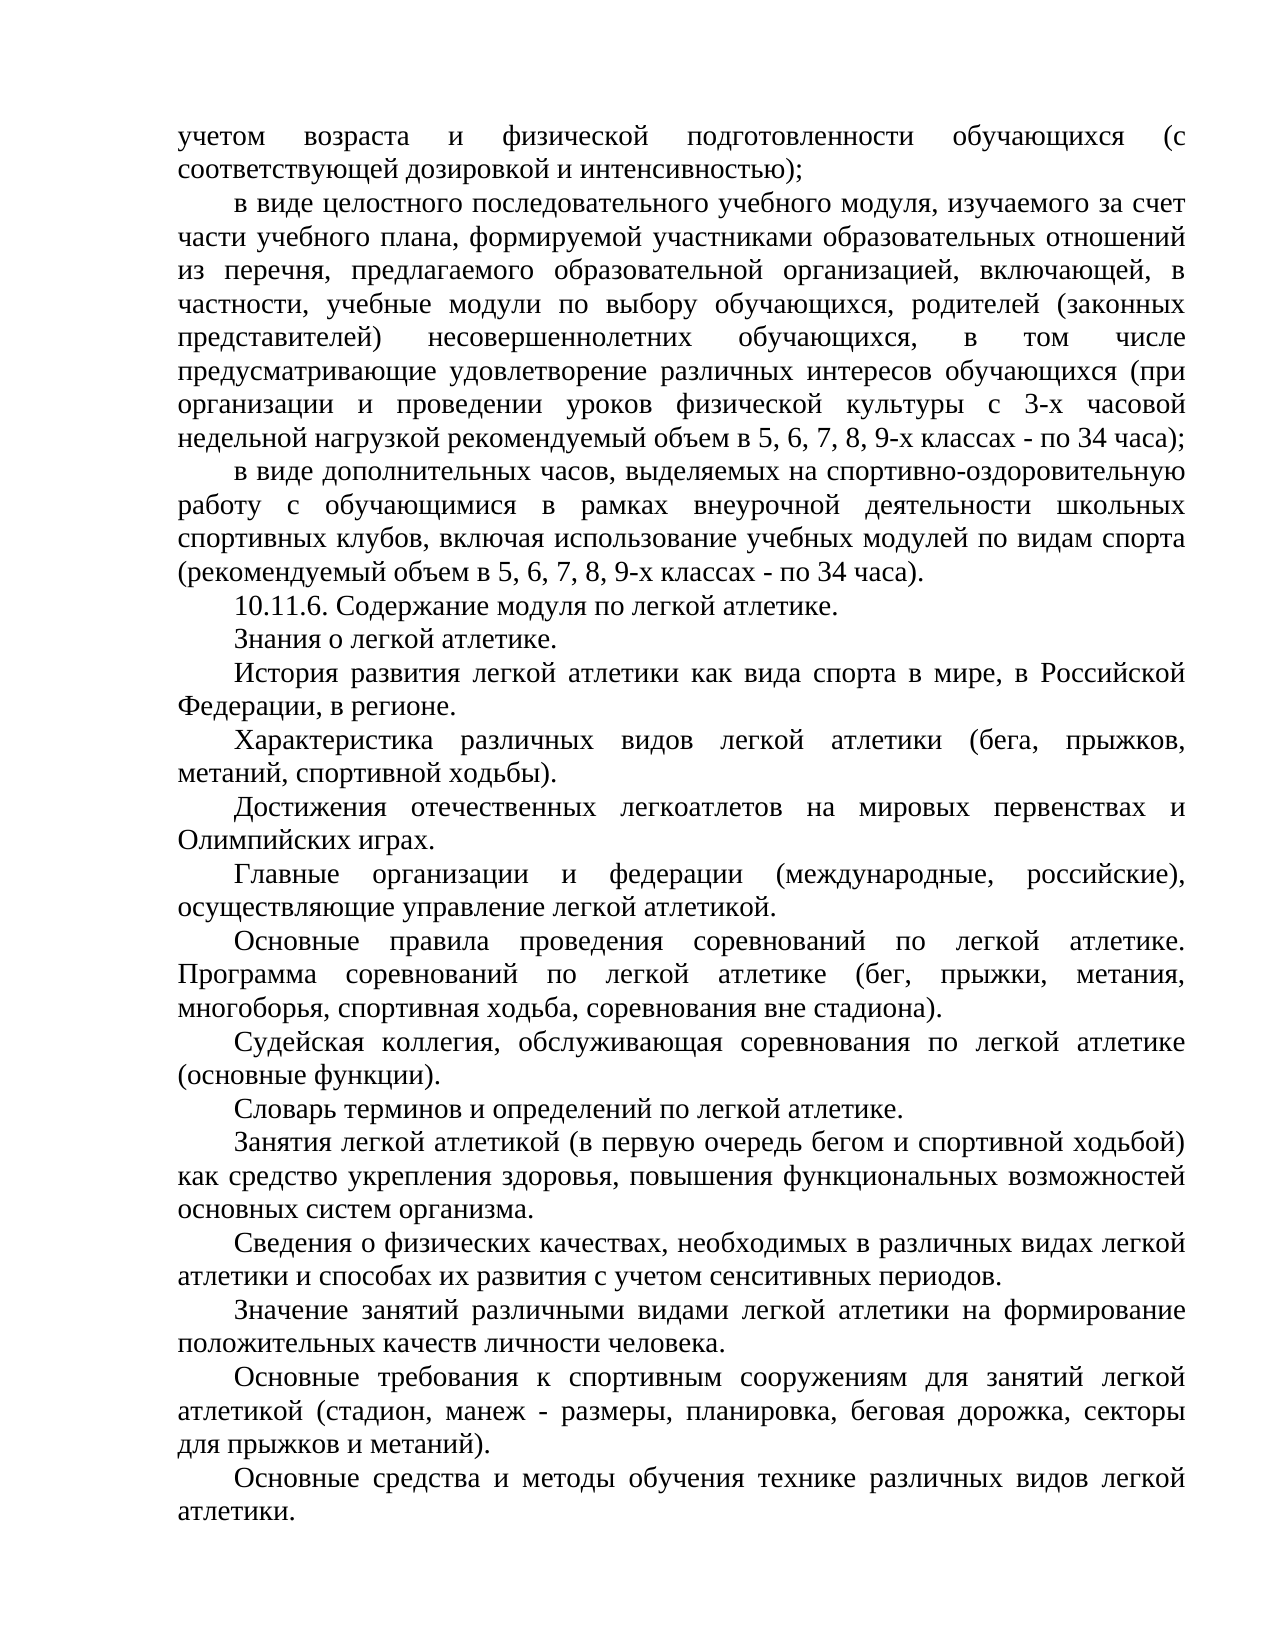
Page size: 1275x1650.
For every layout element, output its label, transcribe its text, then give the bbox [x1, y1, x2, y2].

text Судейская коллегия, обслуживающая соревнования по легкой атлетике (основные функции). [177, 1024, 1186, 1091]
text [177, 118, 1186, 185]
text Основные правила проведения соревнований по легкой атлетике. Программа соревнований по легкой атлетике (бег, прыжки, метания, многоборья, спортивная ходьба, соревнования вне стадиона). [177, 923, 1186, 1024]
text Занятия легкой атлетикой (в первую очередь бегом и спортивной ходьбой) как средство укрепления здоровья, повышения функциональных возможностей основных систем организма. [177, 1124, 1186, 1225]
text в виде дополнительных часов, выделяемых на спортивно-оздоровительную работу с обучающимися в рамках внеурочной деятельности школьных спортивных клубов, включая использование учебных модулей по видам спорта (рекомендуемый объем в 5, 6, 7, 8, 9-х классах - по 34 часа). [177, 453, 1186, 588]
text Сведения о физических качествах, необходимых в различных видах легкой атлетики и способах их развития с учетом сенситивных периодов. [177, 1225, 1186, 1292]
text 10.11.6. Содержание модуля по легкой атлетике. [177, 588, 1186, 621]
text Основные средства и методы обучения технике различных видов легкой атлетики. [177, 1460, 1186, 1527]
text Главные организации и федерации (международные, российские), осуществляющие управление легкой атлетикой. [177, 856, 1186, 923]
text Основные требования к спортивным сооружениям для занятий легкой атлетикой (стадион, манеж - размеры, планировка, беговая дорожка, секторы для прыжков и метаний). [177, 1359, 1186, 1460]
text Характеристика различных видов легкой атлетики (бега, прыжков, метаний, спортивной ходьбы). [177, 722, 1186, 789]
text Достижения отечественных легкоатлетов на мировых первенствах и Олимпийских играх. [177, 789, 1186, 856]
text История развития легкой атлетики как вида спорта в мире, в Российской Федерации, в регионе. [177, 655, 1186, 722]
text Словарь терминов и определений по легкой атлетике. [177, 1091, 1186, 1124]
text Значение занятий различными видами легкой атлетики на формирование положительных качеств личности человека. [177, 1292, 1186, 1359]
text Знания о легкой атлетике. [177, 621, 1186, 655]
text в виде целостного последовательного учебного модуля, изучаемого за счет части учебного плана, формируемой участниками образовательных отношений из перечня, предлагаемого образовательной организацией, включающей, в частности, учебные модули по выбору обучающихся, родителей (законных представителей) несовершеннолетних обучающихся, в том числе предусматривающие удовлетворение различных интересов обучающихся (при организации и проведении уроков физической культуры с 3-х часовой недельной нагрузкой рекомендуемый объем в 5, 6, 7, 8, 9-х классах - по 34 часа); [177, 185, 1186, 453]
